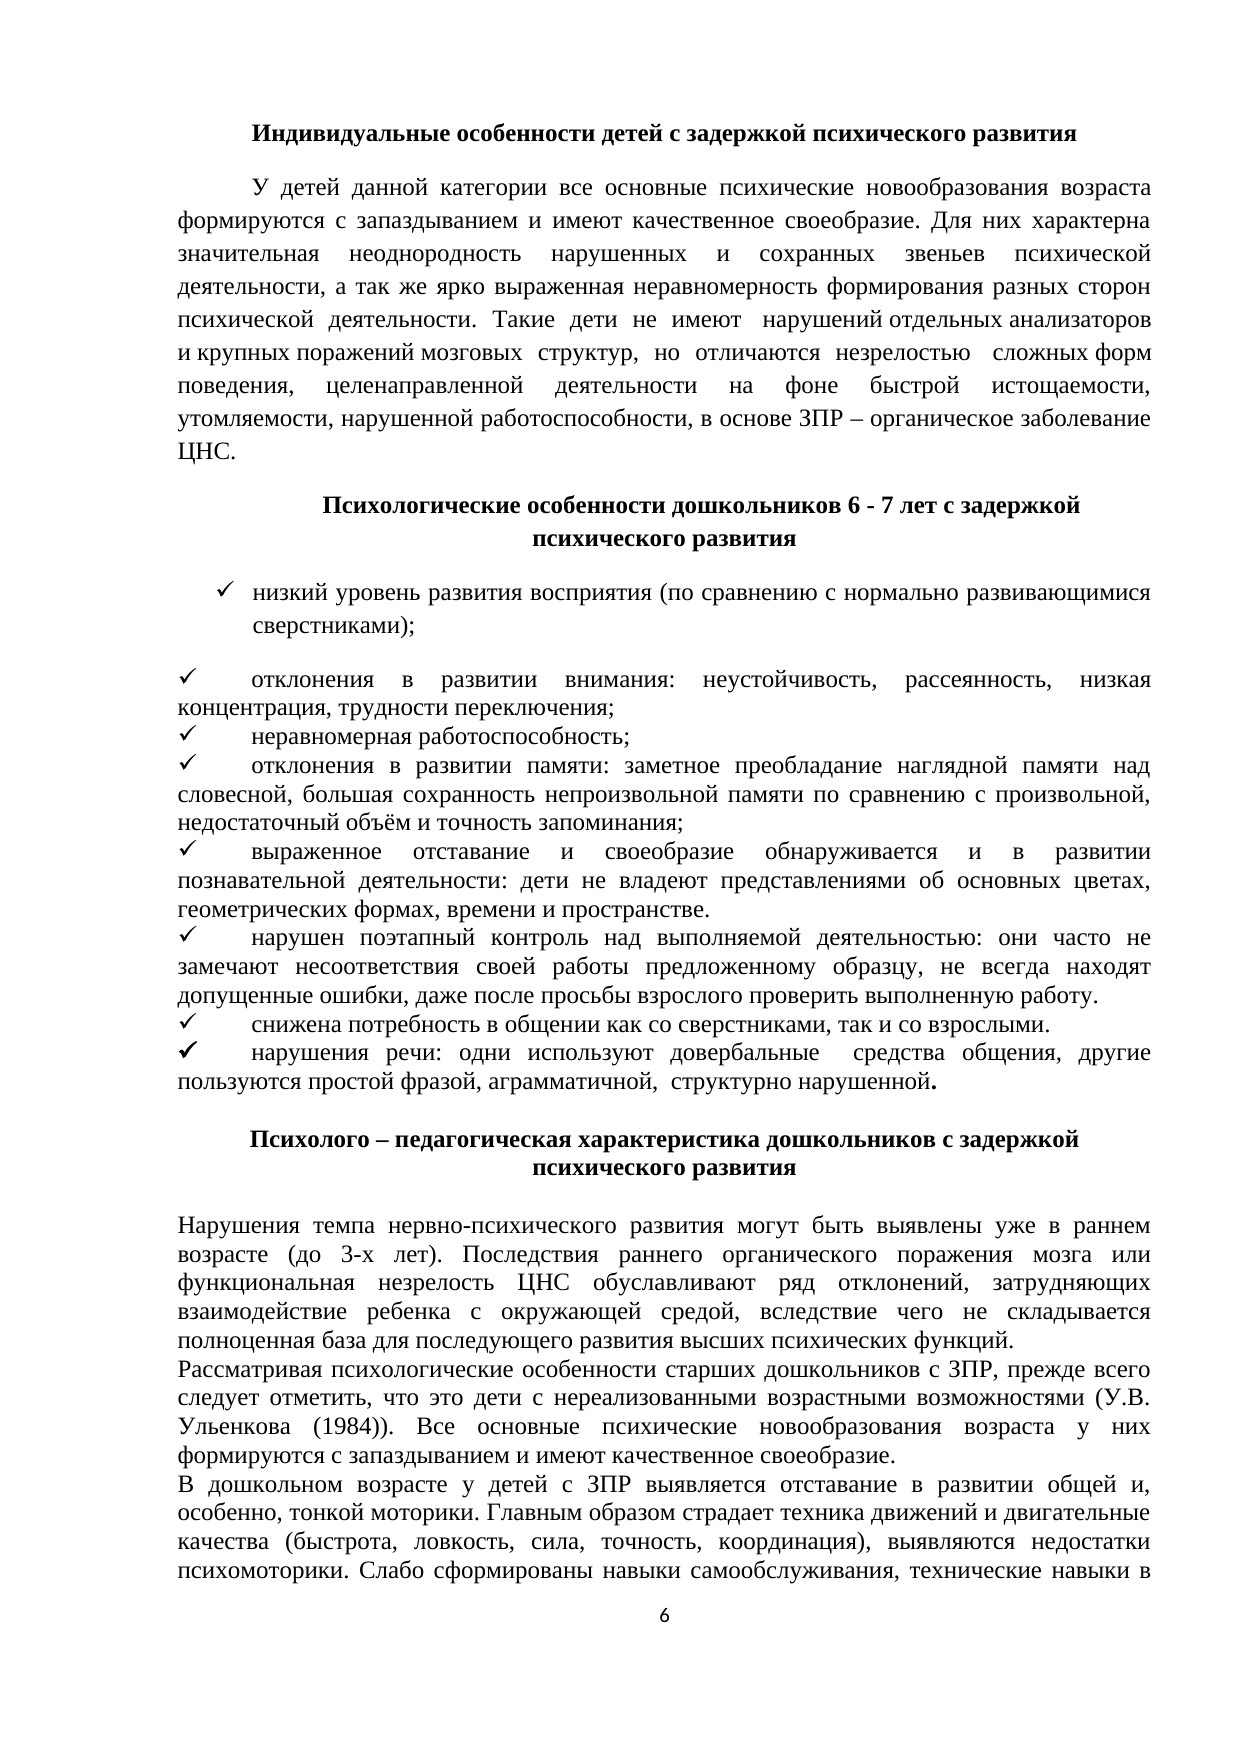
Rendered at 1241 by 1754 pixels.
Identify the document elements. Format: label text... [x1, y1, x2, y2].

text Нарушения темпа нервно-психического развития могут быть выявлены уже в раннем возрасте (до 3-х лет). Последствия раннего органического поражения мозга или функциональная незрелость ЦНС обуславливают ряд отклонений, затрудняющих взаимодействие ребенка с окружающей средой, вследствие чего не складывается полноценная база для последующего развития высших психических функций. [177, 1210, 1152, 1354]
list низкий уровень развития восприятия (по сравнению с нормально развивающимися сверстниками); [215, 577, 1152, 639]
list отклонения в развитии внимания: неустойчивость, рассеянность, низкая концентрация, трудности переключения; [177, 664, 1152, 721]
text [177, 1469, 1152, 1584]
list неравномерная работоспособность; [177, 721, 1152, 750]
text У детей данной категории все основные психические новообразования возраста формируются с запаздыванием и имеют качественное своеобразие. Для них характерна значительная неоднородность нарушенных и сохранных звеньев психической деятельности, а так же ярко выраженная неравномерность формирования разных сторон психической деятельности. Такие дети не имеют нарушений отдельных анализаторов и крупных поражений мозговых структур, но отличаются незрелостью сложных форм поведения, целенаправленной деятельности на фоне быстрой истощаемости, утомляемости, нарушенной работоспособности, в основе ЗПР – органическое заболевание ЦНС. [177, 172, 1152, 465]
text Психологические особенности дошкольников 6 - 7 лет с задержкой психического развития [177, 490, 1152, 552]
list нарушен поэтапный контроль над выполняемой деятельностью: они часто не замечают несоответствия своей работы предложенному образцу, не всегда находят допущенные ошибки, даже после просьбы взрослого проверить выполненную работу. [177, 922, 1152, 1009]
text Индивидуальные особенности детей с задержкой психического развития [177, 118, 1152, 147]
list выраженное отставание и своеобразие обнаруживается и в развитии познавательной деятельности: дети не владеют представлениями об основных цветах, геометрических формах, времени и пространстве. [177, 836, 1152, 922]
text Рассматривая психологические особенности старших дошкольников с ЗПР, прежде всего следует отметить, что это дети с нереализованными возрастными возможностями (У.В. Ульенкова (1984)). Все основные психические новообразования возраста у них формируются с запаздыванием и имеют качественное своеобразие. [177, 1354, 1152, 1469]
list снижена потребность в общении как со сверстниками, так и со взрослыми. [177, 1009, 1152, 1037]
list отклонения в развитии памяти: заметное преобладание наглядной памяти над словесной, большая сохранность непроизвольной памяти по сравнению с произвольной, недостаточный объём и точность запоминания; [177, 750, 1152, 836]
list нарушения речи: одни используют довербальные средства общения, другие пользуются простой фразой, аграмматичной, структурно нарушенной. [177, 1037, 1152, 1095]
text Психолого – педагогическая характеристика дошкольников с задержкой психического развития [177, 1124, 1152, 1181]
